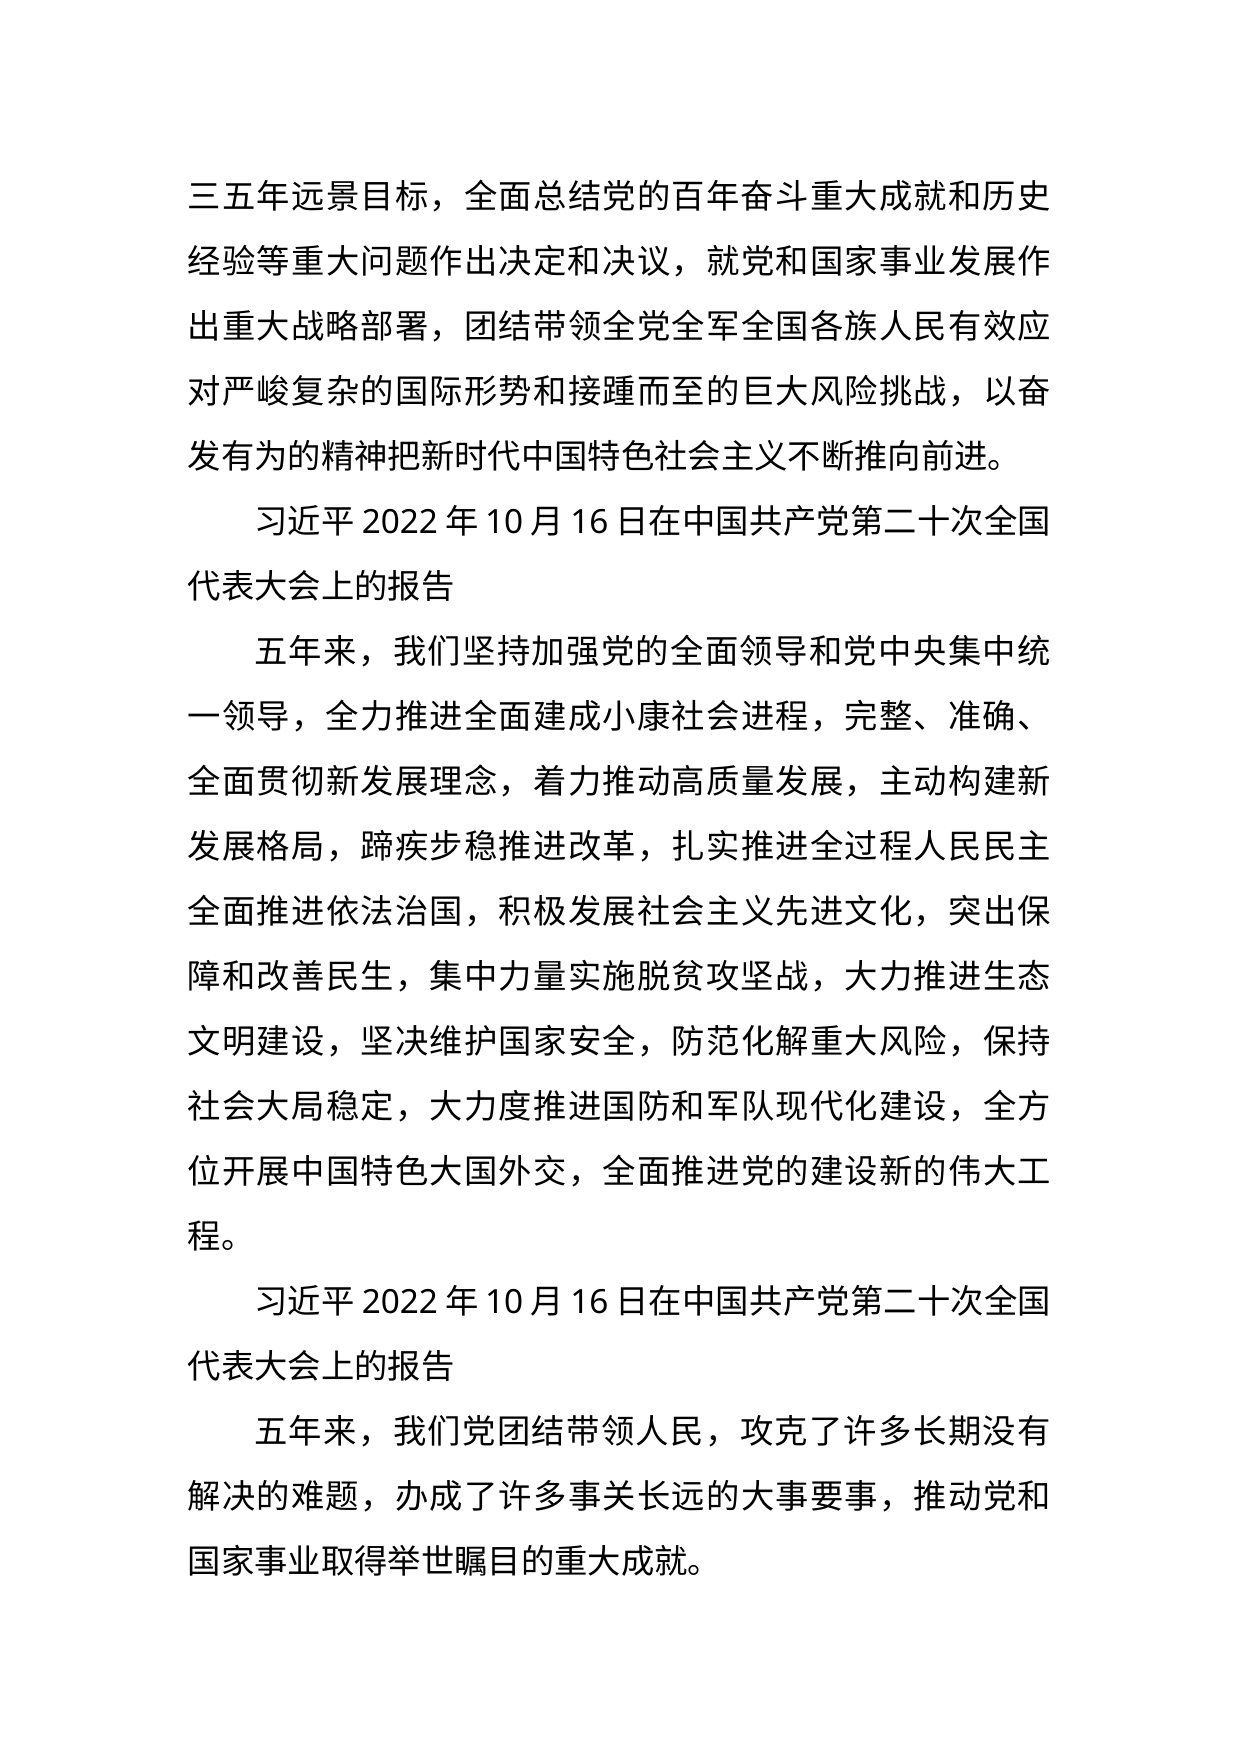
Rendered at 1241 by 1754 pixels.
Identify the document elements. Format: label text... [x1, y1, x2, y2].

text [187, 162, 1053, 487]
text 五年来，我们坚持加强党的全面领导和党中央集中统一领导，全力推进全面建成小康社会进程，完整、准确、全面贯彻新发展理念，着力推动高质量发展，主动构建新发展格局，蹄疾步稳推进改革，扎实推进全过程人民民主，全面推进依法治国，积极发展社会主义先进文化，突出保障和改善民生，集中力量实施脱贫攻坚战，大力推进生态文明建设，坚决维护国家安全，防范化解重大风险，保持社会大局稳定，大力度推进国防和军队现代化建设，全方位开展中国特色大国外交，全面推进党的建设新的伟大工程。 [187, 617, 1053, 1267]
text 五年来，我们党团结带领人民，攻克了许多长期没有解决的难题，办成了许多事关长远的大事要事，推动党和国家事业取得举世瞩目的重大成就。 [187, 1397, 1053, 1592]
text 习近平2022年10月16日在中国共产党第二十次全国代表大会上的报告 [187, 1267, 1053, 1397]
text 习近平2022年10月16日在中国共产党第二十次全国代表大会上的报告 [187, 487, 1053, 617]
